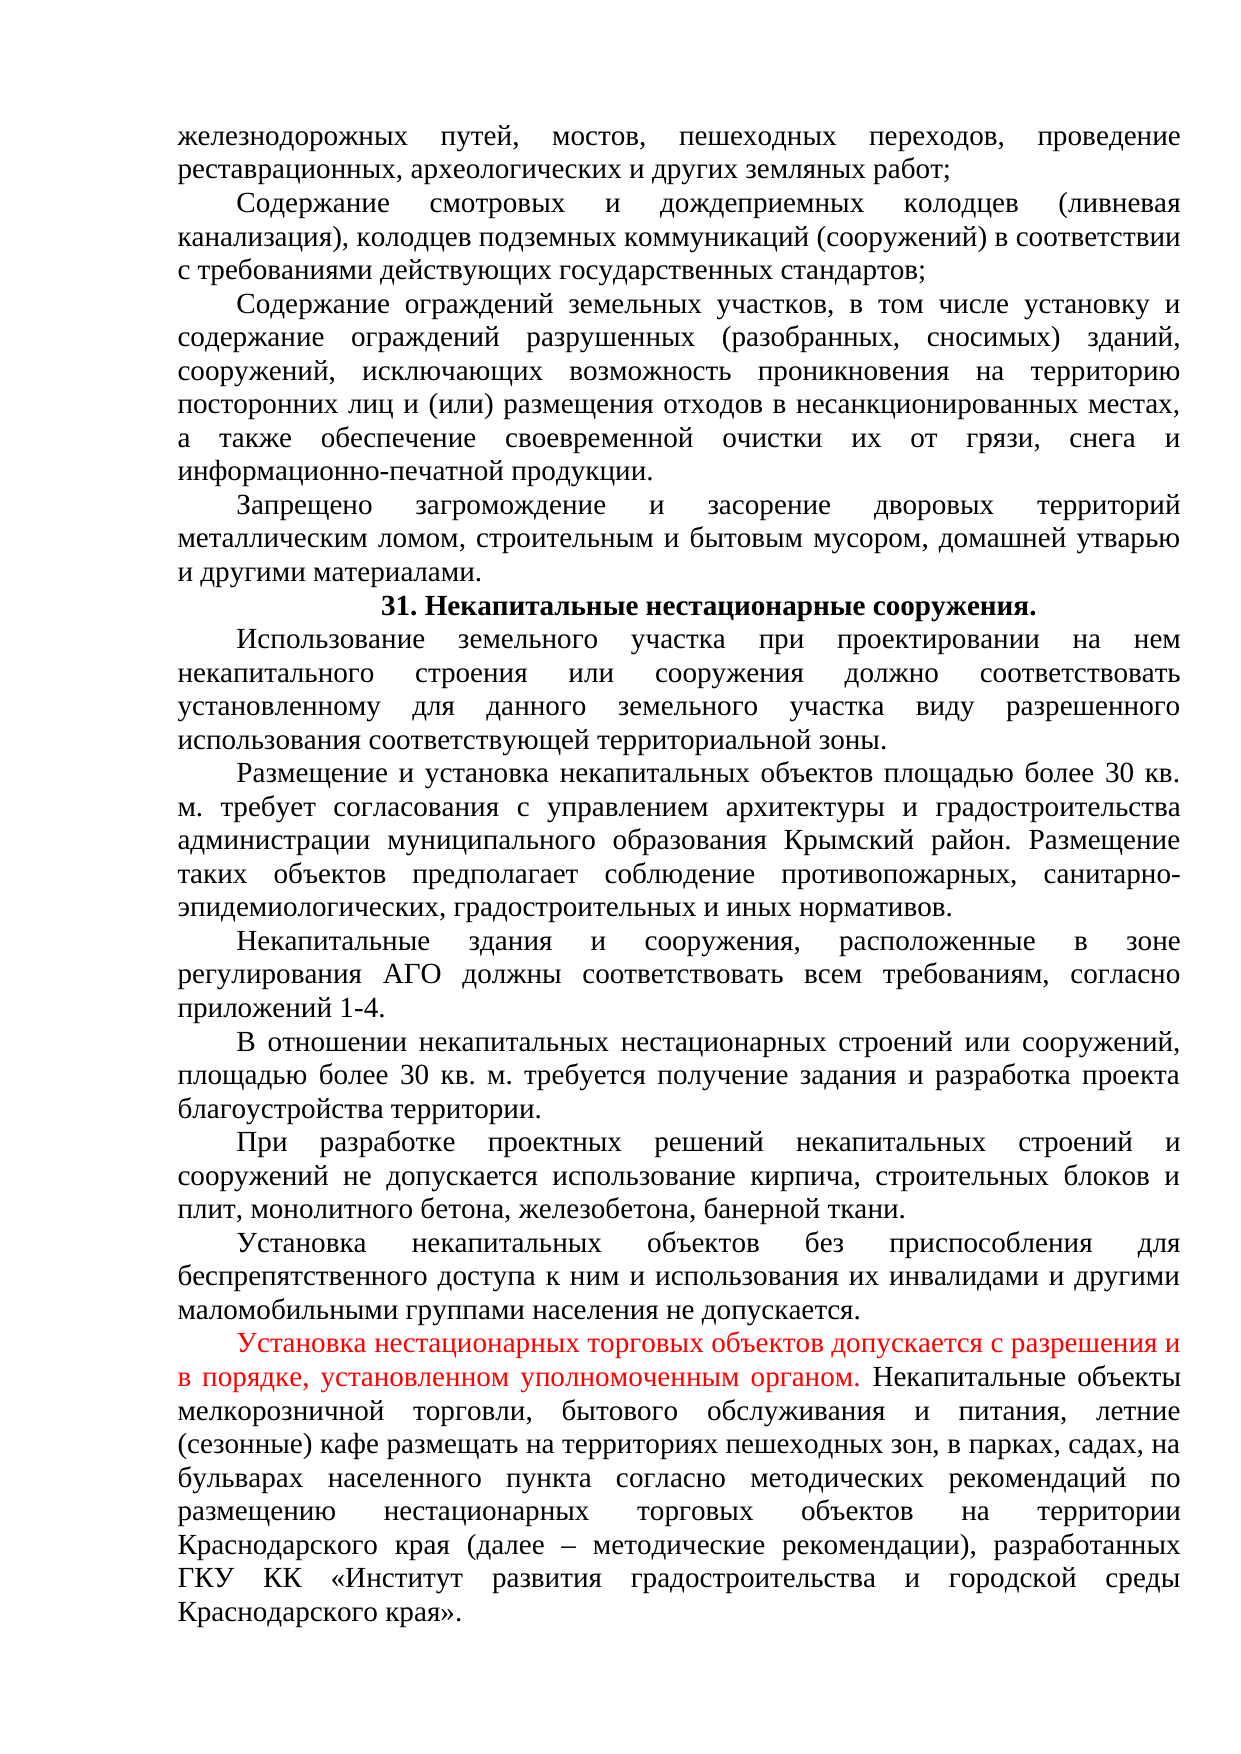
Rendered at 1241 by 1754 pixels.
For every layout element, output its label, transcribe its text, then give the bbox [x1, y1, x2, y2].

text Использование земельного участка при проектировании на нем некапитального строения или сооружения должно соответствовать установленному для данного земельного участка виду разрешенного использования соответствующей территориальной зоны. [177, 621, 1181, 755]
text Содержание ограждений земельных участков, в том числе установку и содержание ограждений разрушенных (разобранных, сносимых) зданий, сооружений, исключающих возможность проникновения на территорию посторонних лиц и (или) размещения отходов в несанкционированных местах, а также обеспечение своевременной очистки их от грязи, снега и информационно-печатной продукции. [177, 286, 1181, 487]
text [177, 118, 1181, 185]
text Некапитальные здания и сооружения, расположенные в зоне регулирования АГО должны соответствовать всем требованиям, согласно приложений 1-4. [177, 923, 1181, 1024]
text Установка некапитальных объектов без приспособления для беспрепятственного доступа к ним и использования их инвалидами и другими маломобильными группами населения не допускается. [177, 1225, 1181, 1326]
text При разработке проектных решений некапитальных строений и сооружений не допускается использование кирпича, строительных блоков и плит, монолитного бетона, железобетона, банерной ткани. [177, 1124, 1181, 1225]
text Установка нестационарных торговых объектов допускается с разрешения и в порядке, установленном уполномоченным органом. Некапитальные объекты мелкорозничной торговли, бытового обслуживания и питания, летние (сезонные) кафе размещать на территориях пешеходных зон, в парках, садах, на бульварах населенного пункта согласно методических рекомендаций по размещению нестационарных торговых объектов на территории Краснодарского края (далее – методические рекомендации), разработанных ГКУ КК «Институт развития градостроительства и городской среды Краснодарского края». [177, 1326, 1181, 1627]
text В отношении некапитальных нестационарных строений или сооружений, площадью более 30 кв. м. требуется получение задания и разработка проекта благоустройства территории. [177, 1024, 1181, 1124]
text 31. Некапитальные нестационарные сооружения. [177, 588, 1181, 621]
text Размещение и установка некапитальных объектов площадью более 30 кв. м. требует согласования с управлением архитектуры и градостроительства администрации муниципального образования Крымский район. Размещение таких объектов предполагает соблюдение противопожарных, санитарно-эпидемиологических, градостроительных и иных нормативов. [177, 755, 1181, 923]
text Содержание смотровых и дождеприемных колодцев (ливневая канализация), колодцев подземных коммуникаций (сооружений) в соответствии с требованиями действующих государственных стандартов; [177, 185, 1181, 286]
text Запрещено загромождение и засорение дворовых территорий металлическим ломом, строительным и бытовым мусором, домашней утварью и другими материалами. [177, 487, 1181, 588]
